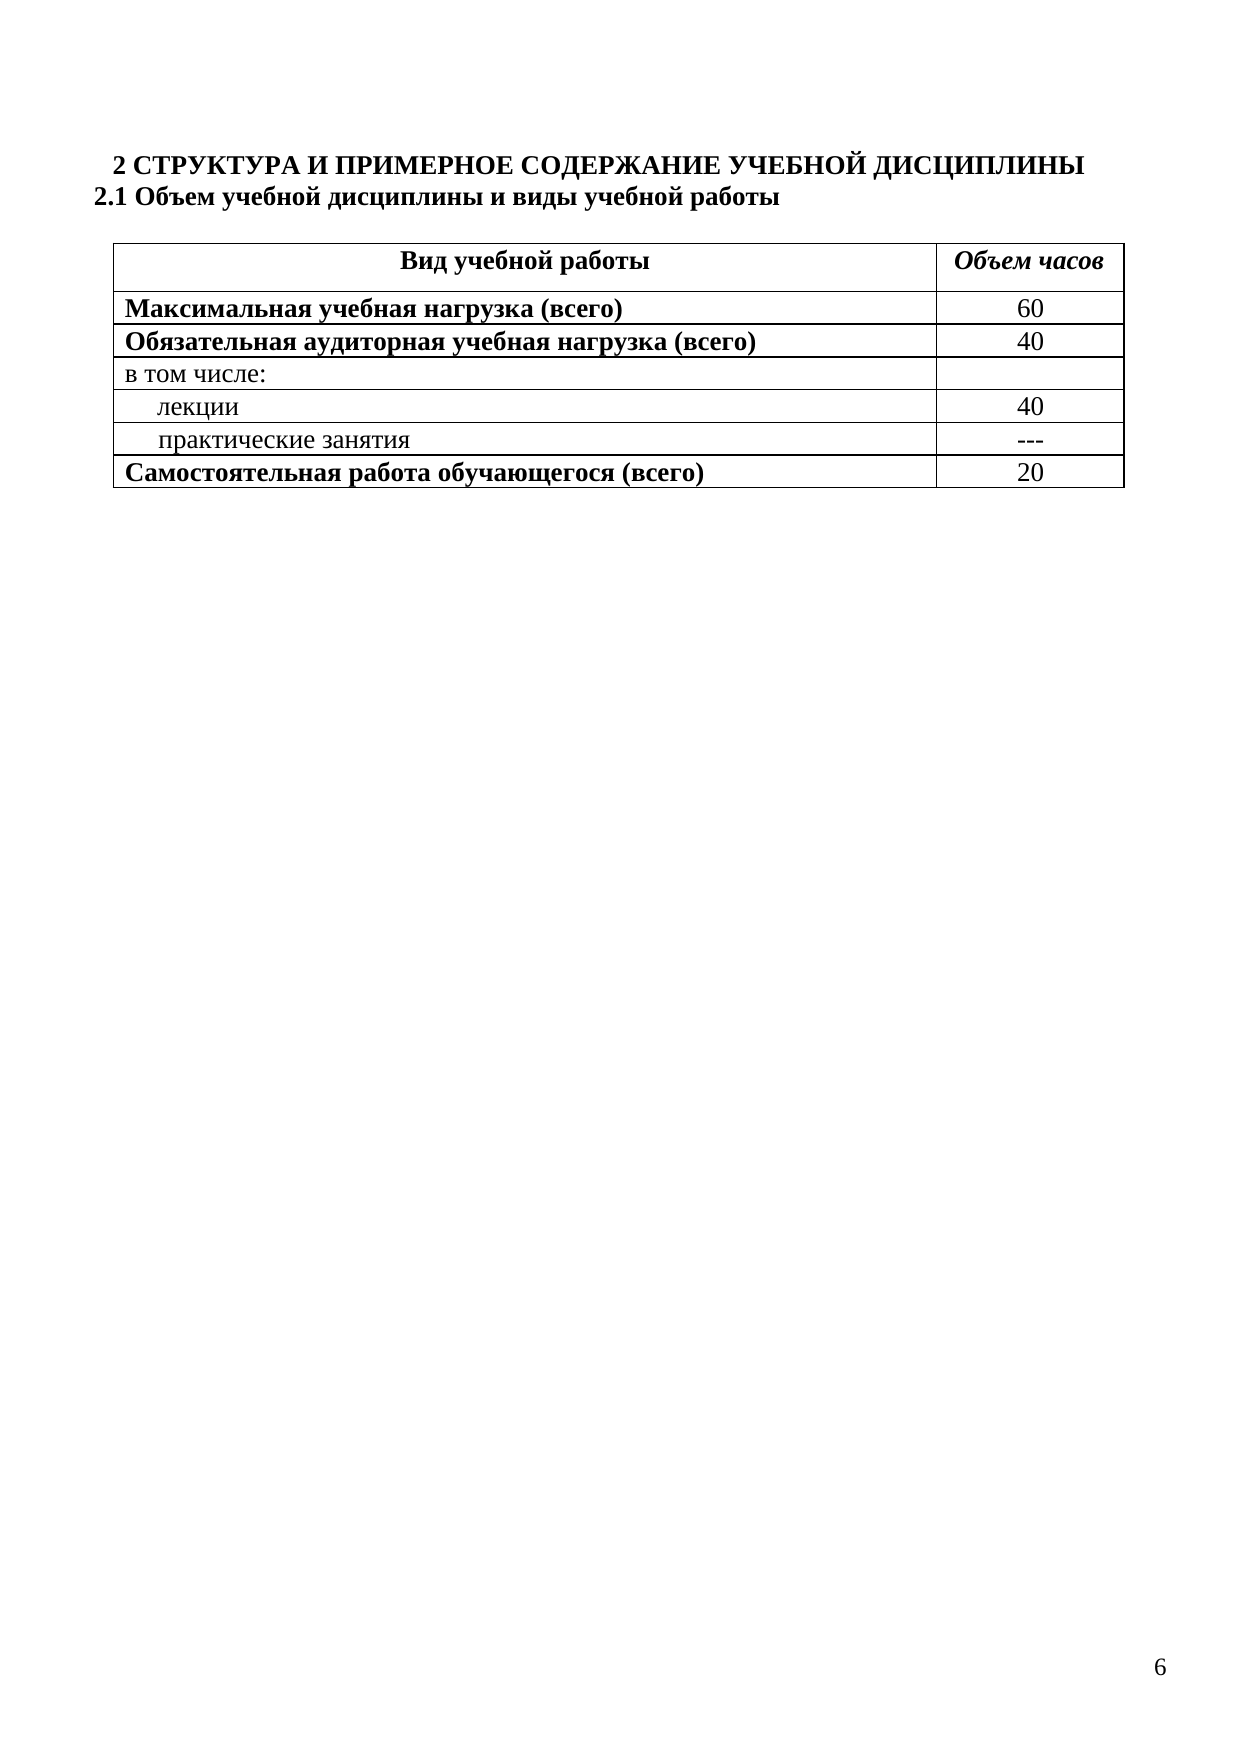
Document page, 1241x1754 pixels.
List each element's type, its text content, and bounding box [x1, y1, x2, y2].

table_cell 40 [937, 390, 1123, 421]
table_cell Максимальная учебная нагрузка (всего) [114, 292, 936, 323]
table_cell 20 [937, 456, 1123, 487]
table_header Вид учебной работы [114, 244, 936, 291]
table_cell Самостоятельная работа обучающегося (всего) [114, 456, 936, 487]
table_header Объем часов [937, 244, 1123, 291]
table_cell в том числе: [114, 358, 936, 389]
table_cell Обязательная аудиторная учебная нагрузка (всего) [114, 325, 936, 356]
table_cell [937, 358, 1123, 389]
table_cell 60 [937, 292, 1123, 323]
table_cell лекции [114, 390, 936, 421]
table_cell практические занятия [114, 423, 936, 454]
table_cell 40 [937, 325, 1123, 356]
table_cell --- [937, 423, 1123, 454]
text 2 СТРУКТУРА И ПРИМЕРНОЕ СОДЕРЖАНИЕ УЧЕБНОЙ ДИСЦИПЛИНЫ [112, 149, 1167, 180]
text 2.1 Объем учебной дисциплины и виды учебной работы [94, 180, 1167, 212]
